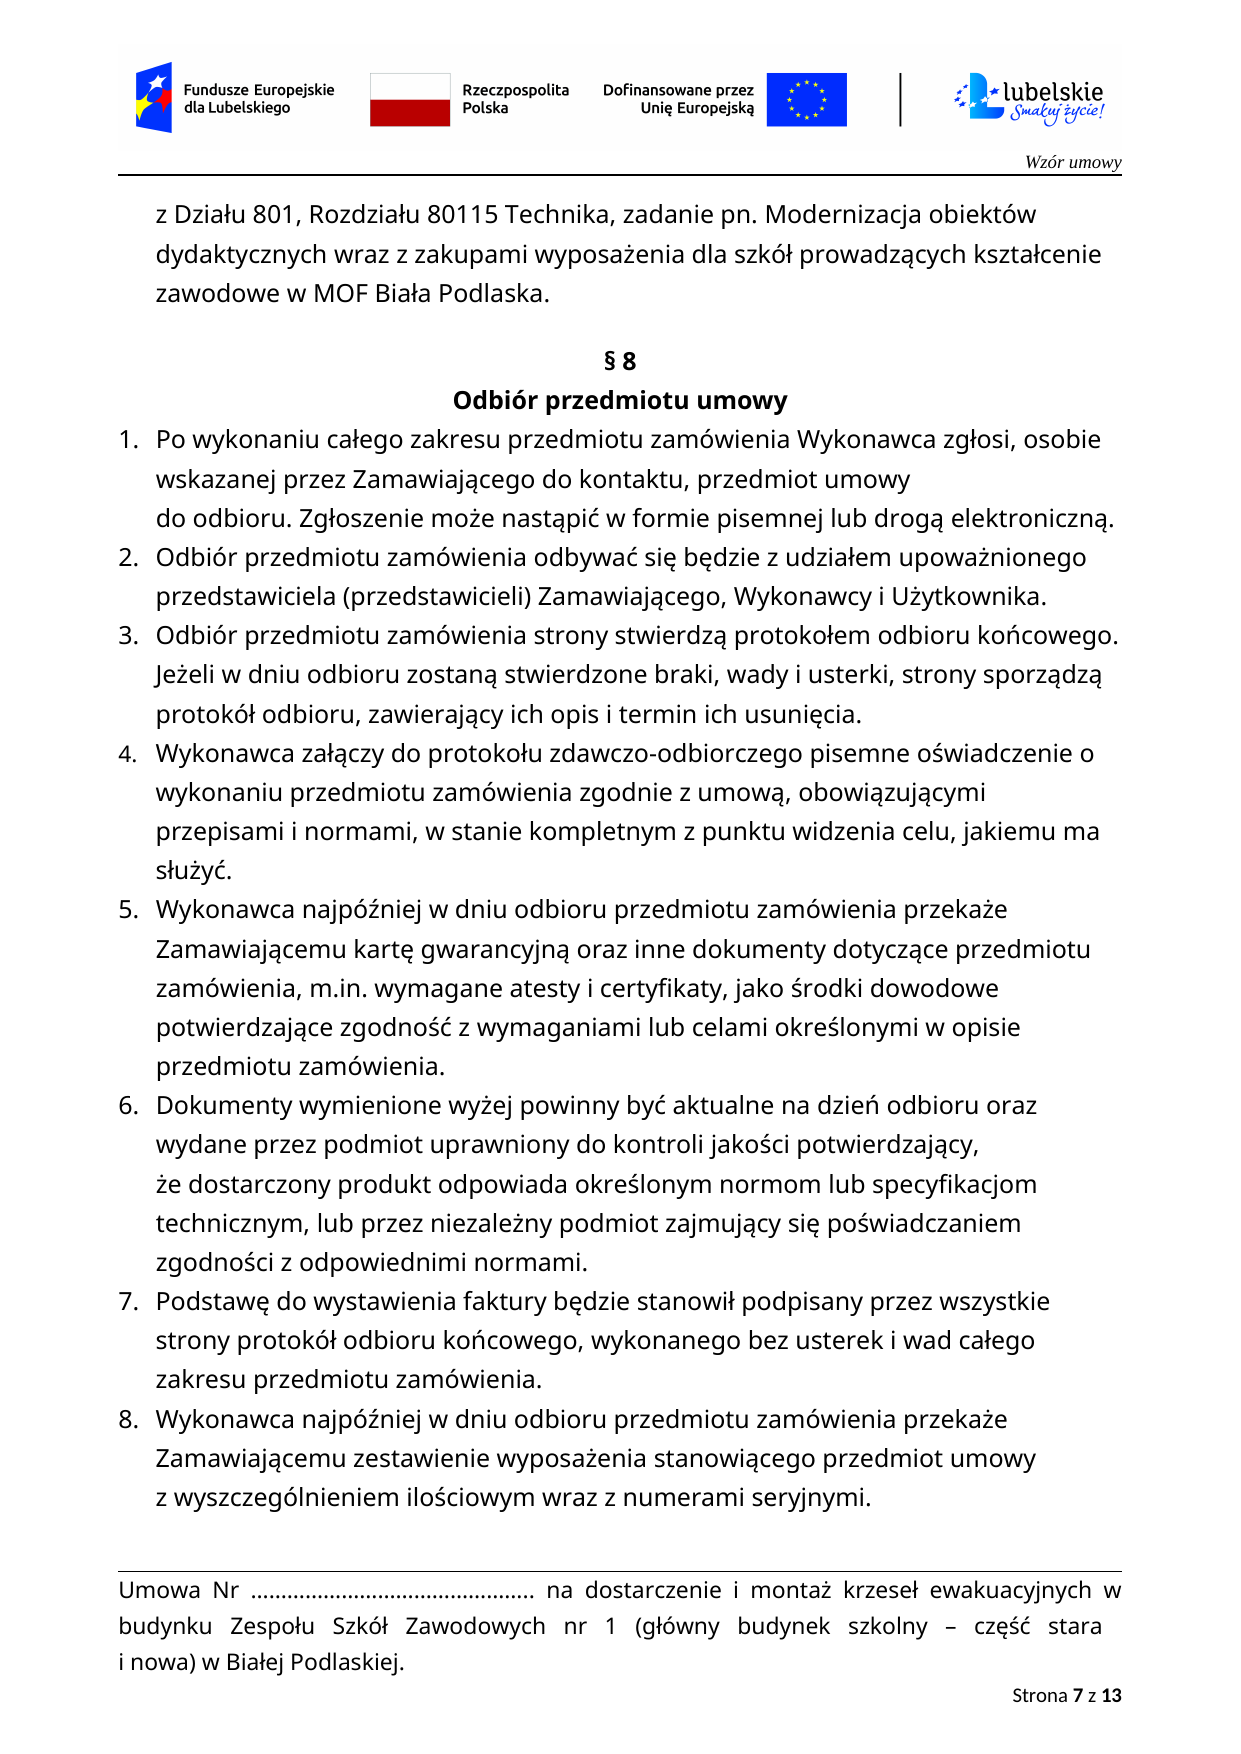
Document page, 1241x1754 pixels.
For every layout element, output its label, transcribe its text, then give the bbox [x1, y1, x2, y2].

list Dokumenty wymienione wyżej powinny być aktualne na dzień odbioru oraz wydane przez podmiot uprawniony do kontroli jakości potwierdzający, że dostarczony produkt odpowiada określonym normom lub specyfikacjom technicznym, lub przez niezależny podmiot zajmujący się poświadczaniem zgodności z odpowiednimi normami. [118, 1088, 1122, 1279]
list Wykonawca najpóźniej w dniu odbioru przedmiotu zamówienia przekaże Zamawiającemu zestawienie wyposażenia stanowiącego przedmiot umowy z wyszczególnieniem ilościowym wraz z numerami seryjnymi. [118, 1401, 1122, 1514]
picture [118, 44, 1123, 151]
list Wykonawca załączy do protokołu zdawczo-odbiorczego pisemne oświadczenie o wykonaniu przedmiotu zamówienia zgodnie z umową, obowiązującymi przepisami i normami, w stanie kompletnym z punktu widzenia celu, jakiemu ma służyć. [118, 736, 1122, 887]
subtitle § 8 [118, 344, 1122, 378]
list Odbiór przedmiotu zamówienia odbywać się będzie z udziałem upoważnionego przedstawiciela (przedstawicieli) Zamawiającego, Wykonawcy i Użytkownika. [118, 540, 1122, 613]
list Podstawę do wystawienia faktury będzie stanowił podpisany przez wszystkie strony protokół odbioru końcowego, wykonanego bez usterek i wad całego zakresu przedmiotu zamówienia. [118, 1284, 1122, 1396]
list Odbiór przedmiotu zamówienia strony stwierdzą protokołem odbioru końcowego. Jeżeli w dniu odbioru zostaną stwierdzone braki, wady i usterki, strony sporządzą protokół odbioru, zawierający ich opis i termin ich usunięcia. [118, 618, 1122, 730]
list Wykonawca najpóźniej w dniu odbioru przedmiotu zamówienia przekaże Zamawiającemu kartę gwarancyjną oraz inne dokumenty dotyczące przedmiotu zamówienia, m.in. wymagane atesty i certyfikaty, jako środki dowodowe potwierdzające zgodność z wymaganiami lub celami określonymi w opisie przedmiotu zamówienia. [118, 892, 1122, 1083]
list Po wykonaniu całego zakresu przedmiotu zamówienia Wykonawca zgłosi, osobie wskazanej przez Zamawiającego do kontaktu, przedmiot umowy do odbioru. Zgłoszenie może nastąpić w formie pisemnej lub drogą elektroniczną. [118, 422, 1122, 534]
subtitle Odbiór przedmiotu umowy [118, 383, 1122, 417]
